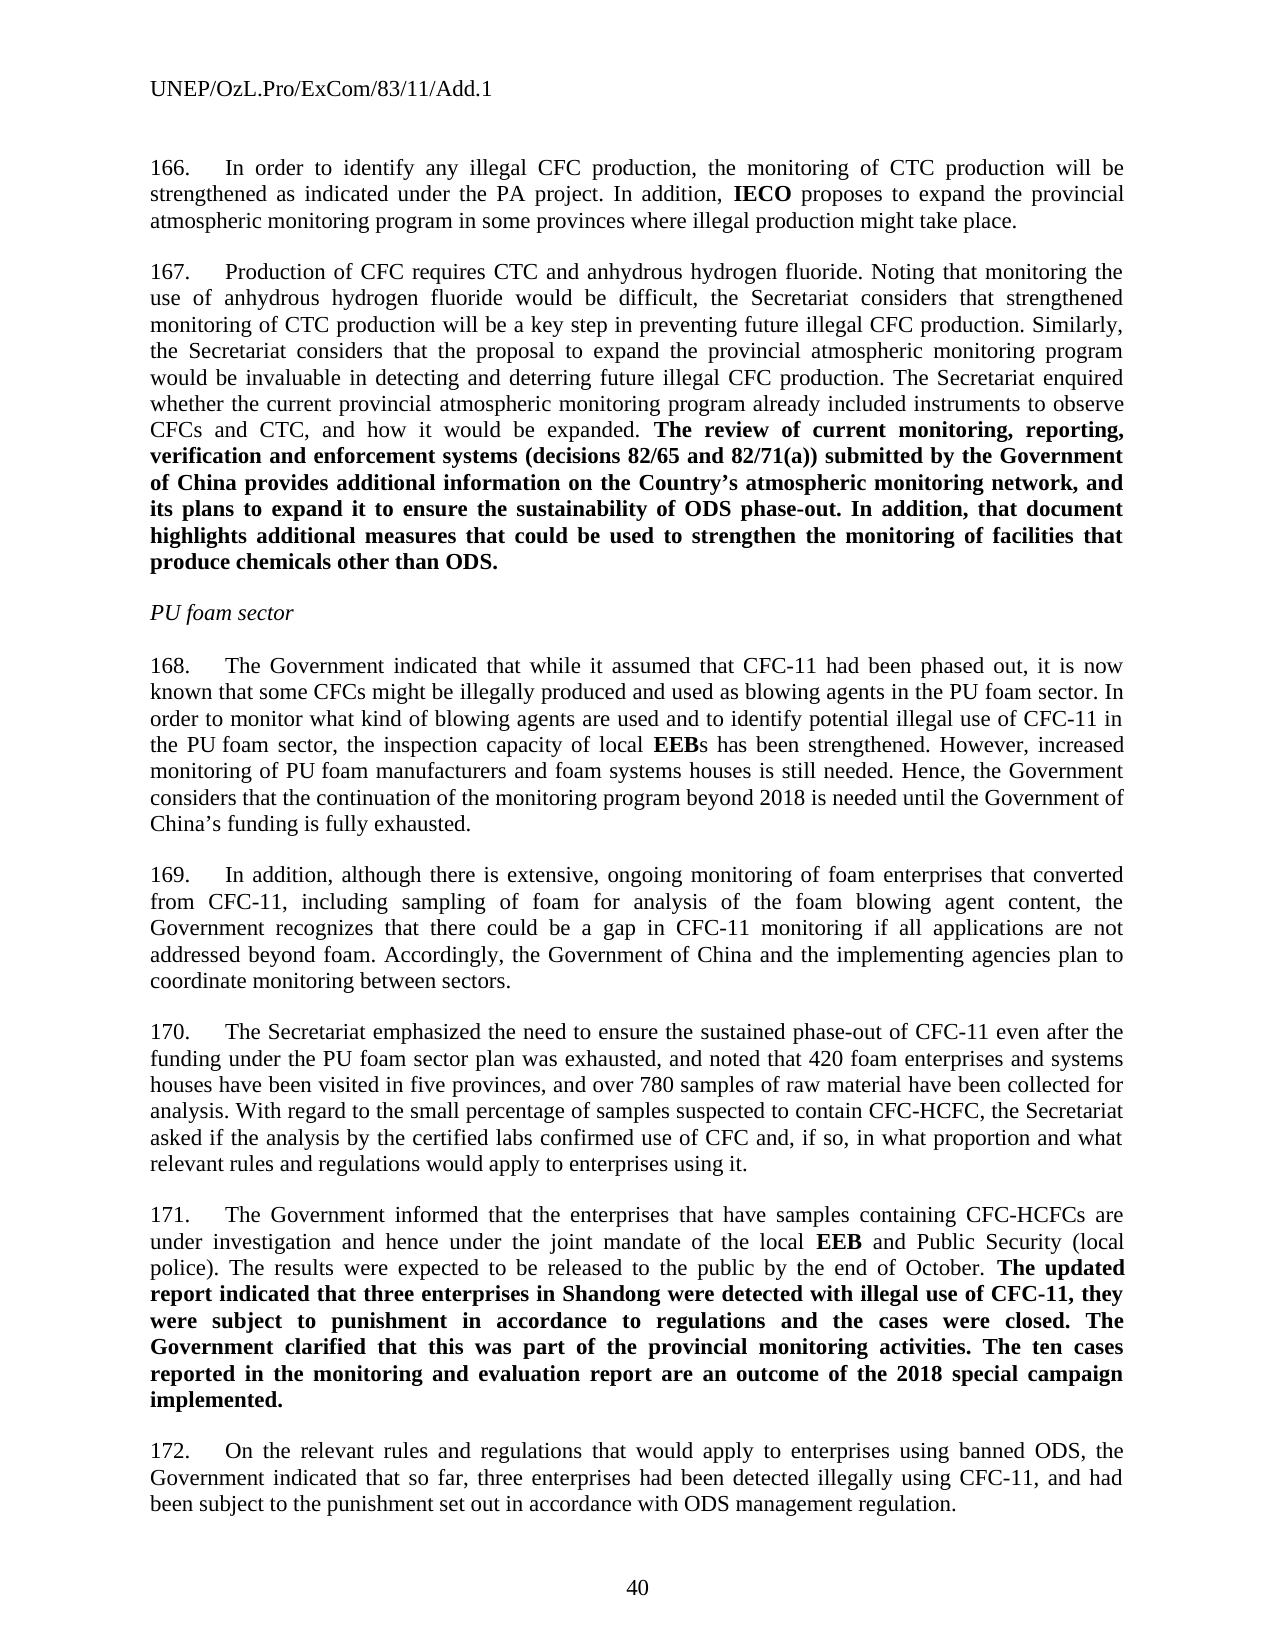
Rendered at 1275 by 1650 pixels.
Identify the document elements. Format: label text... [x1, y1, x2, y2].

subtitle The Government indicated that while it assumed that CFC-11 had been phased out, it is now known that some CFCs might be illegally produced and used as blowing agents in the PU foam sector. In order to monitor what kind of blowing agents are used and to identify potential illegal use of CFC-11 in the PU foam sector, the inspection capacity of local EEBs has been strengthened. However, increased monitoring of PU foam manufacturers and foam systems houses is still needed. Hence, the Government considers that the continuation of the monitoring program beyond 2018 is needed until the Government of China’s funding is fully exhausted. [150, 652, 1125, 837]
subtitle The Government informed that the enterprises that have samples containing CFC-HCFCs are under investigation and hence under the joint mandate of the local EEB and Public Security (local police). The results were expected to be released to the public by the end of October. The updated report indicated that three enterprises in Shandong were detected with illegal use of CFC-11, they were subject to punishment in accordance to regulations and the cases were closed. The Government clarified that this was part of the provincial monitoring activities. The ten cases reported in the monitoring and evaluation report are an outcome of the 2018 special campaign implemented. [150, 1201, 1125, 1412]
subtitle In addition, although there is extensive, ongoing monitoring of foam enterprises that converted from CFC-11, including sampling of foam for analysis of the foam blowing agent content, the Government recognizes that there could be a gap in CFC-11 monitoring if all applications are not addressed beyond foam. Accordingly, the Government of China and the implementing agencies plan to coordinate monitoring between sectors. [150, 862, 1125, 993]
subtitle On the relevant rules and regulations that would apply to enterprises using banned ODS, the Government indicated that so far, three enterprises had been detected illegally using CFC-11, and had been subject to the punishment set out in accordance with ODS management regulation. [150, 1437, 1125, 1516]
subtitle In order to identify any illegal CFC production, the monitoring of CTC production will be strengthened as indicated under the PA project. In addition, IECO proposes to expand the provincial atmospheric monitoring program in some provinces where illegal production might take place. [150, 154, 1125, 233]
subtitle Production of CFC requires CTC and anhydrous hydrogen fluoride. Noting that monitoring the use of anhydrous hydrogen fluoride would be difficult, the Secretariat considers that strengthened monitoring of CTC production will be a key step in preventing future illegal CFC production. Similarly, the Secretariat considers that the proposal to expand the provincial atmospheric monitoring program would be invaluable in detecting and deterring future illegal CFC production. The Secretariat enquired whether the current provincial atmospheric monitoring program already included instruments to observe CFCs and CTC, and how it would be expanded. The review of current monitoring, reporting, verification and enforcement systems (decisions 82/65 and 82/71(a)) submitted by the Government of China provides additional information on the Country’s atmospheric monitoring network, and its plans to expand it to ensure the sustainability of ODS phase-out. In addition, that document highlights additional measures that could be used to strengthen the monitoring of facilities that produce chemicals other than ODS. [150, 258, 1125, 574]
text PU foam sector [150, 599, 1125, 626]
subtitle The Secretariat emphasized the need to ensure the sustained phase-out of CFC-11 even after the funding under the PU foam sector plan was exhausted, and noted that 420 foam enterprises and systems houses have been visited in five provinces, and over 780 samples of raw material have been collected for analysis. With regard to the small percentage of samples suspected to contain CFC-HCFC, the Secretariat asked if the analysis by the certified labs confirmed use of CFC and, if so, in what proportion and what relevant rules and regulations would apply to enterprises using it. [150, 1018, 1125, 1176]
